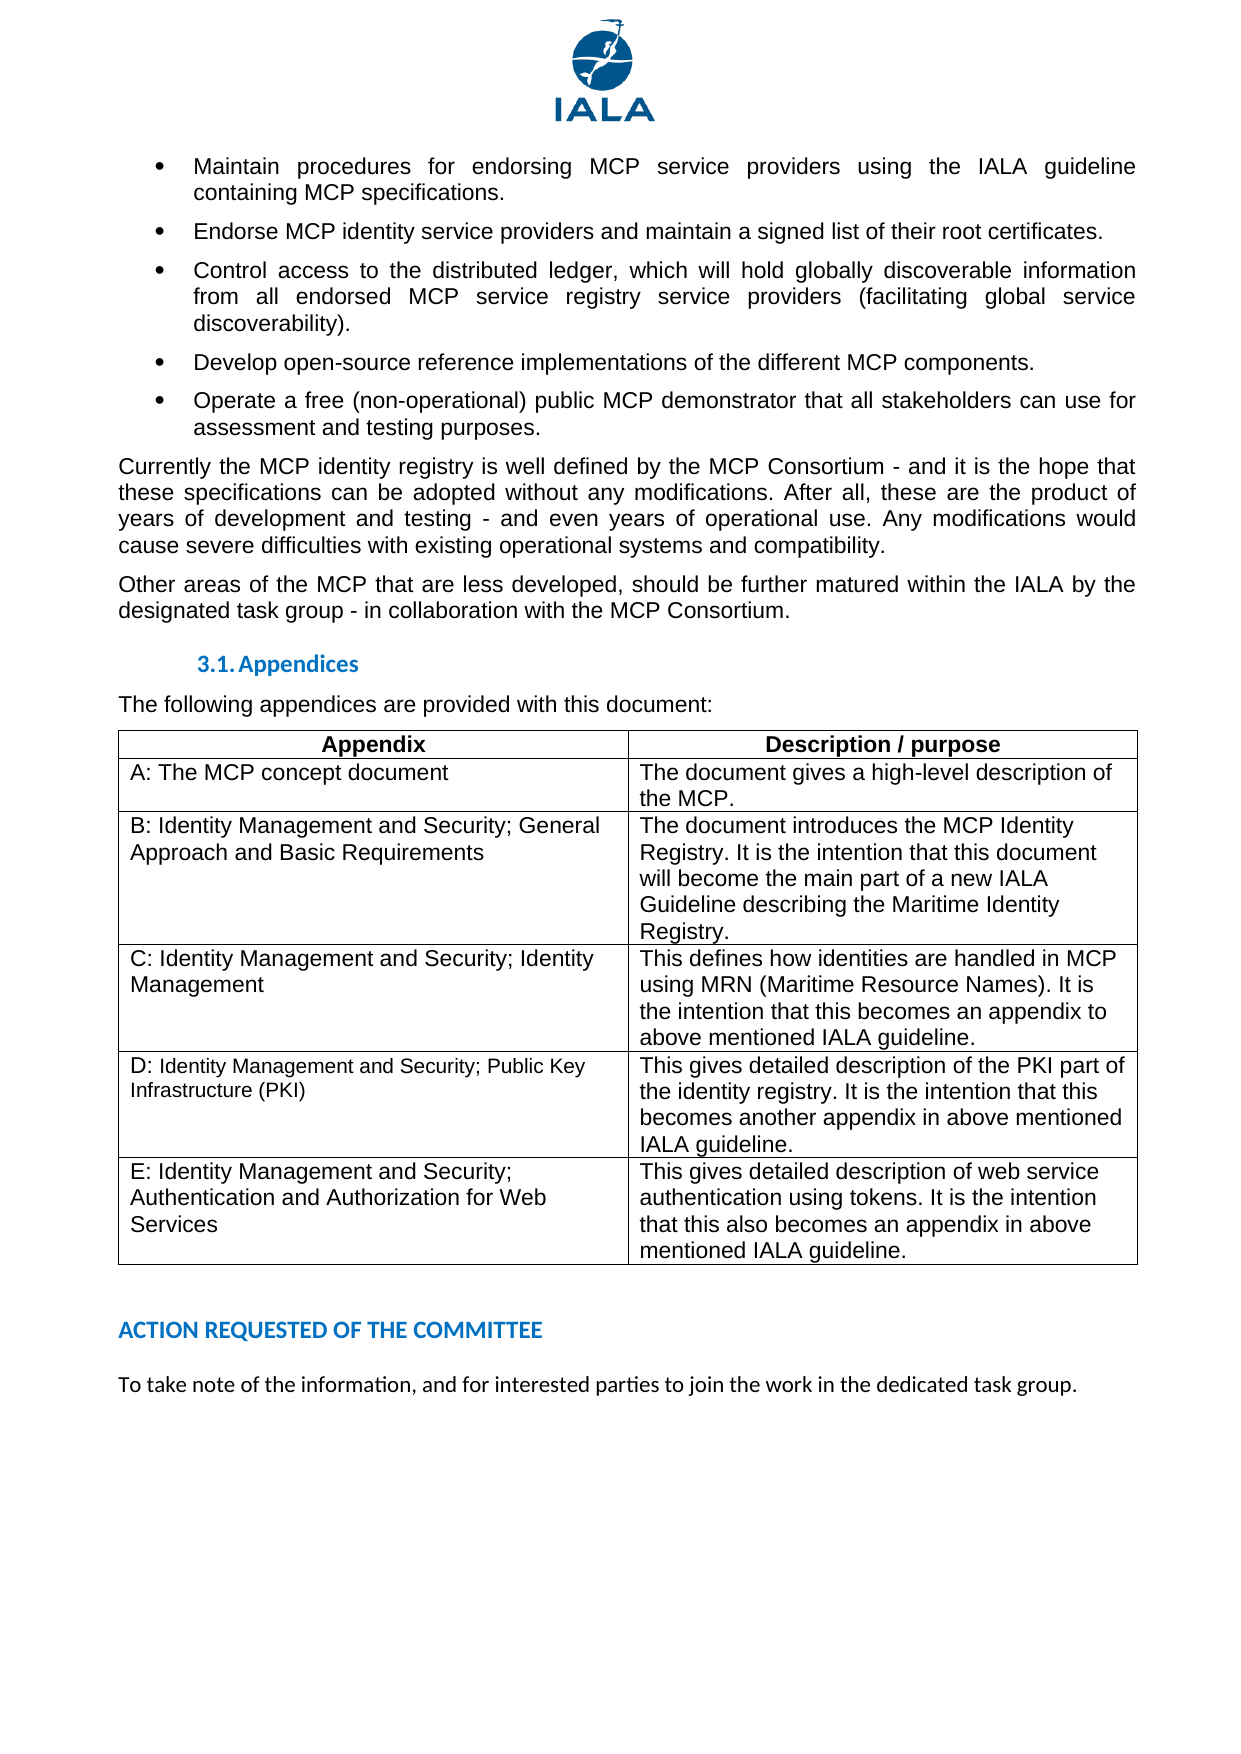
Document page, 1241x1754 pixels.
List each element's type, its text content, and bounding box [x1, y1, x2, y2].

table_cell This gives detailed description of web service authentication using tokens. It is the intention that this also becomes an appendix in above mentioned IALA guideline. [629, 1158, 1137, 1263]
table_cell The document introduces the MCP Identity Registry. It is the intention that this document will become the main part of a new IALA Guideline describing the Maritime Identity Registry. [629, 812, 1137, 944]
table_cell This defines how identities are handled in MCP using MRN (Maritime Resource Names). It is the intention that this becomes an appendix to above mentioned IALA guideline. [629, 945, 1137, 1051]
subtitle Appendices [197, 648, 1137, 679]
table_cell This gives detailed description of the PKI part of the identity registry. It is the intention that this becomes another appendix in above mentioned IALA guideline. [629, 1052, 1137, 1157]
text Currently the MCP identity registry is well defined by the MCP Consortium - and it is the hope that these specifications can be adopted without any modifications. After all, these are the product of years of development and testing - and even years of operational use. Any modifications would cause severe difficulties with existing operational systems and compatibility. [118, 453, 1137, 558]
table_cell The document gives a high-level description of the MCP. [629, 759, 1137, 811]
list Operate a free (non-operational) public MCP demonstrator that all stakeholders can use for assessment and testing purposes. [156, 387, 1137, 440]
picture [532, 7, 672, 144]
table_cell E: Identity Management and Security; Authentication and Authorization for Web Services [119, 1158, 628, 1263]
list Maintain procedures for endorsing MCP service providers using the IALA guideline containing MCP specifications. [156, 153, 1137, 206]
text To take note of the information, and for interested parties to join the work in the dedicated task group. [118, 1370, 1137, 1398]
text Other areas of the MCP that are less developed, should be further matured within the IALA by the designated task group - in collaboration with the MCP Consortium. [118, 571, 1137, 623]
table_cell C: Identity Management and Security; Identity Management [119, 945, 628, 1051]
table_cell B: Identity Management and Security; General Approach and Basic Requirements [119, 812, 628, 944]
table_header Appendix [119, 731, 628, 757]
subtitle Action requested of the Committee [118, 1314, 1137, 1345]
list Develop open-source reference implementations of the different MCP components. [156, 348, 1137, 375]
table_header Description / purpose [629, 731, 1137, 757]
table_cell D: Identity Management and Security; Public Key Infrastructure (PKI) [119, 1052, 628, 1157]
list Endorse MCP identity service providers and maintain a signed list of their root certificates. [156, 218, 1137, 244]
text The following appendices are provided with this document: [118, 691, 1137, 718]
table_cell A: The MCP concept document [119, 759, 628, 811]
list Control access to the distributed ledger, which will hold globally discoverable information from all endorsed MCP service registry service providers (facilitating global service discoverability). [156, 257, 1137, 336]
